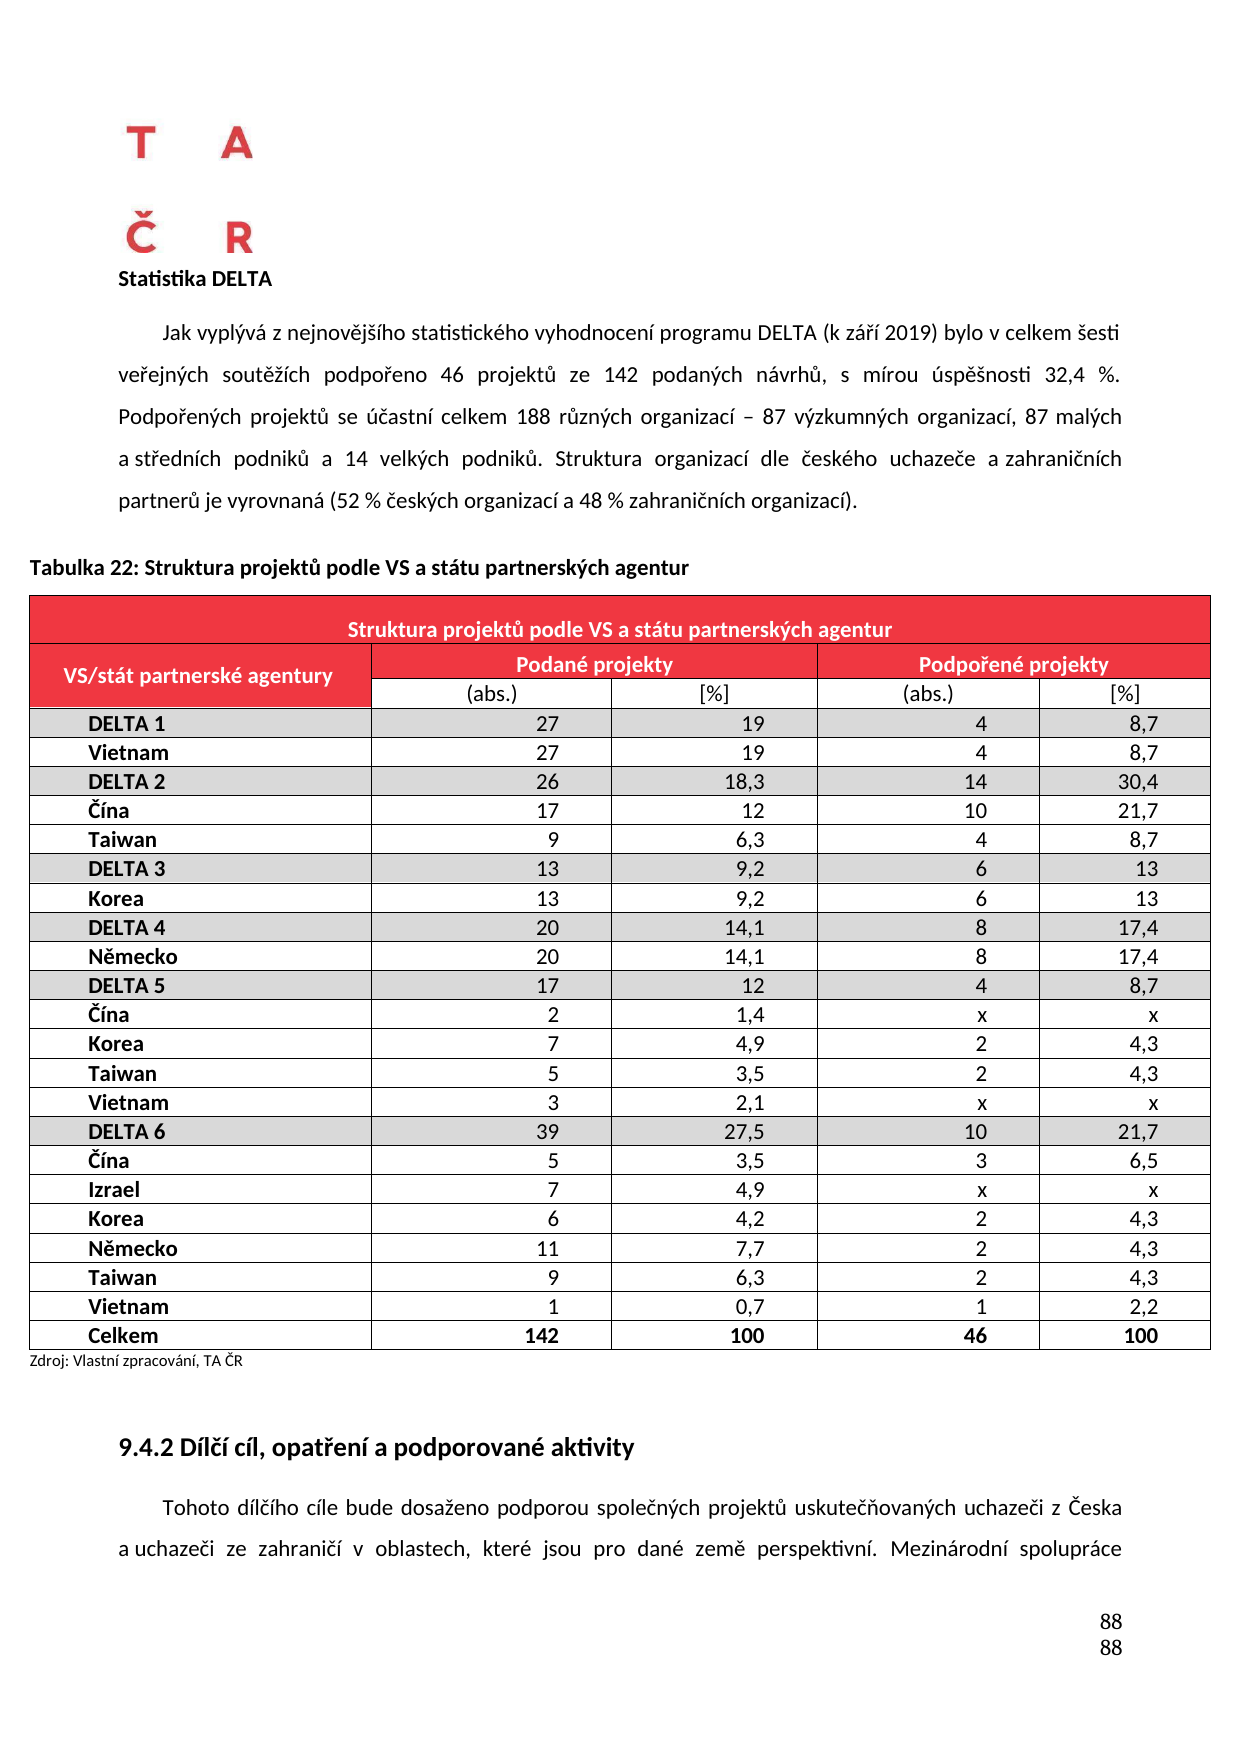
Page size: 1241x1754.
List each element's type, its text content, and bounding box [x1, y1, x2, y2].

table_cell 19 [612, 738, 817, 766]
table_cell 3,5 [612, 1059, 817, 1087]
table_cell 6,3 [612, 1263, 817, 1291]
table_cell 1 [372, 1292, 611, 1320]
table_cell x [818, 1000, 1039, 1028]
text Jak vyplývá z nejnovějšího statistického vyhodnocení programu DELTA (k září 2019) bylo v celkem šesti veřejných soutěžích podpořeno 46 projektů ze 142 podaných návrhů, s mírou úspěšnosti 32,4 %. Podpořených projektů se účastní celkem 188 různých organizací – 87 výzkumných organizací, 87 malých a středních podniků a 14 velkých podniků. Struktura organizací dle českého uchazeče a zahraničních partnerů je vyrovnaná (52 % českých organizací a 48 % zahraničních organizací). [118, 318, 1122, 514]
table_cell 10 [818, 796, 1039, 824]
table_header Struktura projektů podle VS a státu partnerských agentur [30, 596, 1210, 643]
table_cell 2 [818, 1234, 1039, 1262]
table_cell 12 [612, 971, 817, 999]
table_cell 7 [372, 1175, 611, 1203]
table_cell VS/stát partnerské agentury [30, 644, 371, 707]
table_cell 4 [818, 971, 1039, 999]
table_cell Vietnam [30, 1292, 371, 1320]
table_cell 4 [818, 738, 1039, 766]
table_cell 12 [612, 796, 817, 824]
table_cell Čína [30, 1000, 371, 1028]
table_cell Korea [30, 1029, 371, 1057]
table_cell 4,3 [1040, 1029, 1210, 1057]
table_cell Podané projekty [372, 644, 817, 678]
table_cell 8 [818, 942, 1039, 970]
table_cell 8,7 [1040, 825, 1210, 853]
table_cell 2 [818, 1204, 1039, 1232]
table_cell 4,3 [1040, 1204, 1210, 1232]
table_cell 2 [818, 1059, 1039, 1087]
table_cell 30,4 [1040, 767, 1210, 795]
table_cell x [1040, 1088, 1210, 1116]
table_cell Taiwan [30, 825, 371, 853]
table_cell 17 [372, 971, 611, 999]
table_cell 14 [818, 767, 1039, 795]
table_cell 13 [1040, 884, 1210, 912]
table_cell 1 [818, 1292, 1039, 1320]
table_cell 3 [818, 1146, 1039, 1174]
table_cell 7,7 [612, 1234, 817, 1262]
table_cell DELTA 6 [30, 1117, 371, 1145]
table_cell [%] [1040, 679, 1210, 707]
table_cell 4,2 [612, 1204, 817, 1232]
table_cell 14,1 [612, 913, 817, 941]
table_cell Taiwan [30, 1263, 371, 1291]
table_cell 17,4 [1040, 913, 1210, 941]
table_cell 3,5 [612, 1146, 817, 1174]
table_cell Korea [30, 1204, 371, 1232]
table_cell 19 [612, 709, 817, 737]
table_cell 4,9 [612, 1175, 817, 1203]
table_cell x [1040, 1175, 1210, 1203]
text Statistika DELTA [118, 264, 1122, 292]
table_cell Čína [30, 1146, 371, 1174]
table_cell 20 [372, 942, 611, 970]
table_cell 9 [372, 1263, 611, 1291]
table_cell Izrael [30, 1175, 371, 1203]
table_cell (abs.) [372, 679, 611, 707]
table_cell x [818, 1175, 1039, 1203]
table_cell Německo [30, 1234, 371, 1262]
table_cell 9,2 [612, 884, 817, 912]
table_cell 9,2 [612, 854, 817, 882]
table_cell 10 [818, 1117, 1039, 1145]
table_cell 39 [372, 1117, 611, 1145]
table_cell 0,7 [612, 1292, 817, 1320]
table_cell Celkem [30, 1321, 371, 1349]
table_cell DELTA 1 [30, 709, 371, 737]
table_cell 4,3 [1040, 1059, 1210, 1087]
table_cell 8,7 [1040, 971, 1210, 999]
table_cell Německo [30, 942, 371, 970]
table_cell 17 [372, 796, 611, 824]
table_cell 9 [372, 825, 611, 853]
table_cell 6 [818, 884, 1039, 912]
table_cell [%] [612, 679, 817, 707]
table_cell Vietnam [30, 1088, 371, 1116]
table_cell DELTA 2 [30, 767, 371, 795]
picture [0, 0, 253, 253]
table_cell 3 [372, 1088, 611, 1116]
table_cell 13 [372, 884, 611, 912]
table_cell 27 [372, 709, 611, 737]
table_cell 4,3 [1040, 1234, 1210, 1262]
table_cell 2,1 [612, 1088, 817, 1116]
table_cell (abs.) [818, 679, 1039, 707]
subtitle 9.4.2 Dílčí cíl, opatření a podporované aktivity [118, 1431, 1122, 1464]
table_cell 4,3 [1040, 1263, 1210, 1291]
table_cell 21,7 [1040, 1117, 1210, 1145]
table_cell DELTA 4 [30, 913, 371, 941]
table_cell 8,7 [1040, 738, 1210, 766]
table_cell Taiwan [30, 1059, 371, 1087]
table_cell 13 [1040, 854, 1210, 882]
table_cell 1,4 [612, 1000, 817, 1028]
table_cell 8,7 [1040, 709, 1210, 737]
table_cell 4 [818, 709, 1039, 737]
table_cell 18,3 [612, 767, 817, 795]
table_cell 21,7 [1040, 796, 1210, 824]
table_cell 7 [372, 1029, 611, 1057]
table_cell Čína [30, 796, 371, 824]
table_cell Vietnam [30, 738, 371, 766]
table_cell 8 [818, 913, 1039, 941]
table_cell 17,4 [1040, 942, 1210, 970]
table_cell 6,3 [612, 825, 817, 853]
table_cell 2,2 [1040, 1292, 1210, 1320]
table_cell 2 [818, 1029, 1039, 1057]
table_cell 27,5 [612, 1117, 817, 1145]
table_cell 142 [372, 1321, 611, 1349]
table_cell Podpořené projekty [818, 644, 1210, 678]
table_cell 6 [372, 1204, 611, 1232]
table_cell 6 [818, 854, 1039, 882]
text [118, 1493, 1122, 1563]
text Zdroj: Vlastní zpracování, TA ČR [29, 1350, 1122, 1371]
table_cell 5 [372, 1059, 611, 1087]
table_cell x [818, 1088, 1039, 1116]
table_cell 4,9 [612, 1029, 817, 1057]
table_cell 5 [372, 1146, 611, 1174]
table_cell DELTA 5 [30, 971, 371, 999]
table_cell 20 [372, 913, 611, 941]
table_cell 6,5 [1040, 1146, 1210, 1174]
table_cell 27 [372, 738, 611, 766]
table_cell x [1040, 1000, 1210, 1028]
table_cell 26 [372, 767, 611, 795]
table_cell Korea [30, 884, 371, 912]
table_cell 2 [818, 1263, 1039, 1291]
table_cell DELTA 3 [30, 854, 371, 882]
text Tabulka 22: Struktura projektů podle VS a státu partnerských agentur [29, 553, 1122, 581]
table_cell 2 [372, 1000, 611, 1028]
table_cell 11 [372, 1234, 611, 1262]
table_cell 14,1 [612, 942, 817, 970]
table_cell 13 [372, 854, 611, 882]
table_cell 100 [612, 1321, 817, 1349]
table_cell 46 [818, 1321, 1039, 1349]
table_cell 100 [1040, 1321, 1210, 1349]
table_cell 4 [818, 825, 1039, 853]
